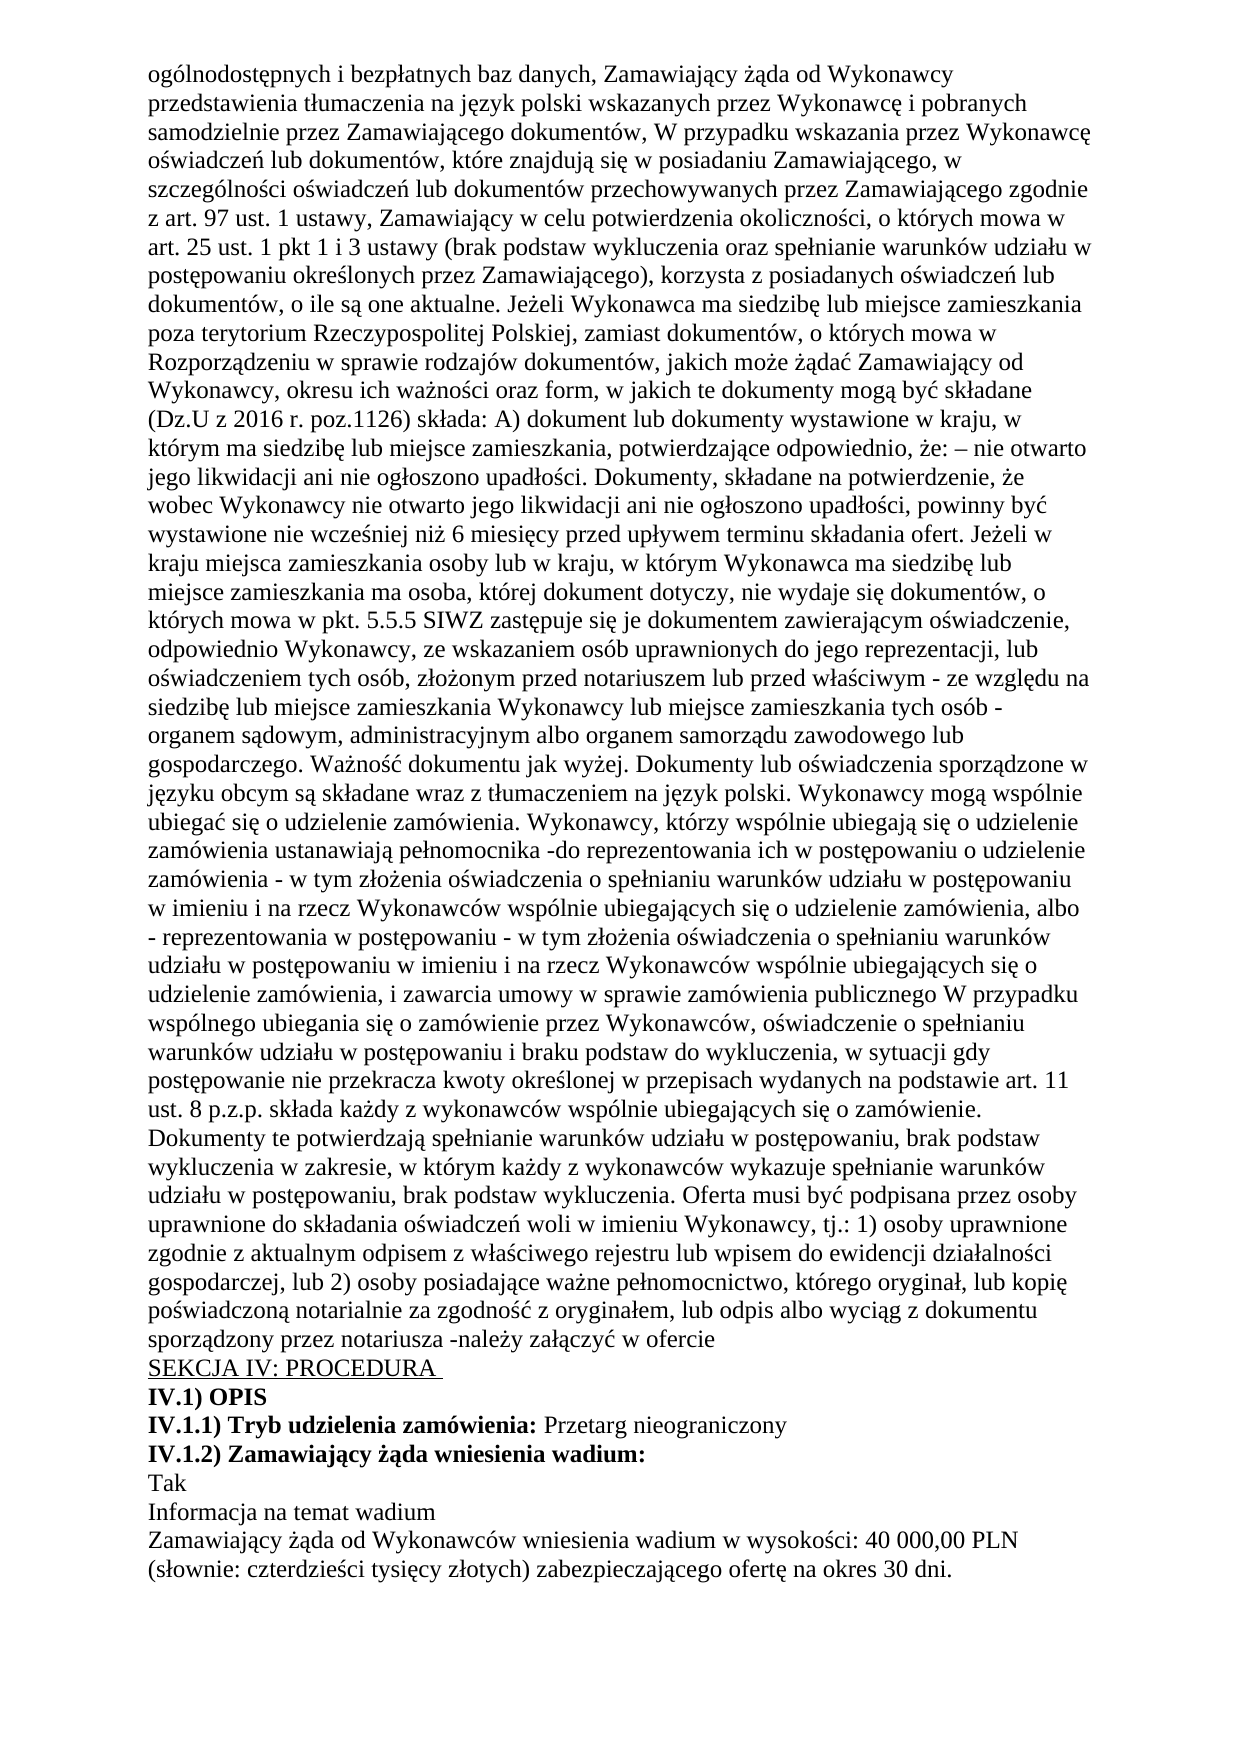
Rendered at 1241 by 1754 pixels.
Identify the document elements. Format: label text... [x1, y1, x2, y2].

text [148, 59, 1093, 1353]
text SEKCJA IV: PROCEDURA [148, 1353, 1093, 1382]
text Tak Informacja na temat wadium Zamawiający żąda od Wykonawców wniesienia wadium w wysokości: 40 000,00 PLN (słownie: czterdzieści tysięcy złotych) zabezpieczającego ofertę na okres 30 dni. [148, 1468, 1093, 1583]
text IV.1) OPIS IV.1.1) Tryb udzielenia zamówienia: Przetarg nieograniczony IV.1.2) Zamawiający żąda wniesienia wadium: [148, 1382, 1093, 1468]
